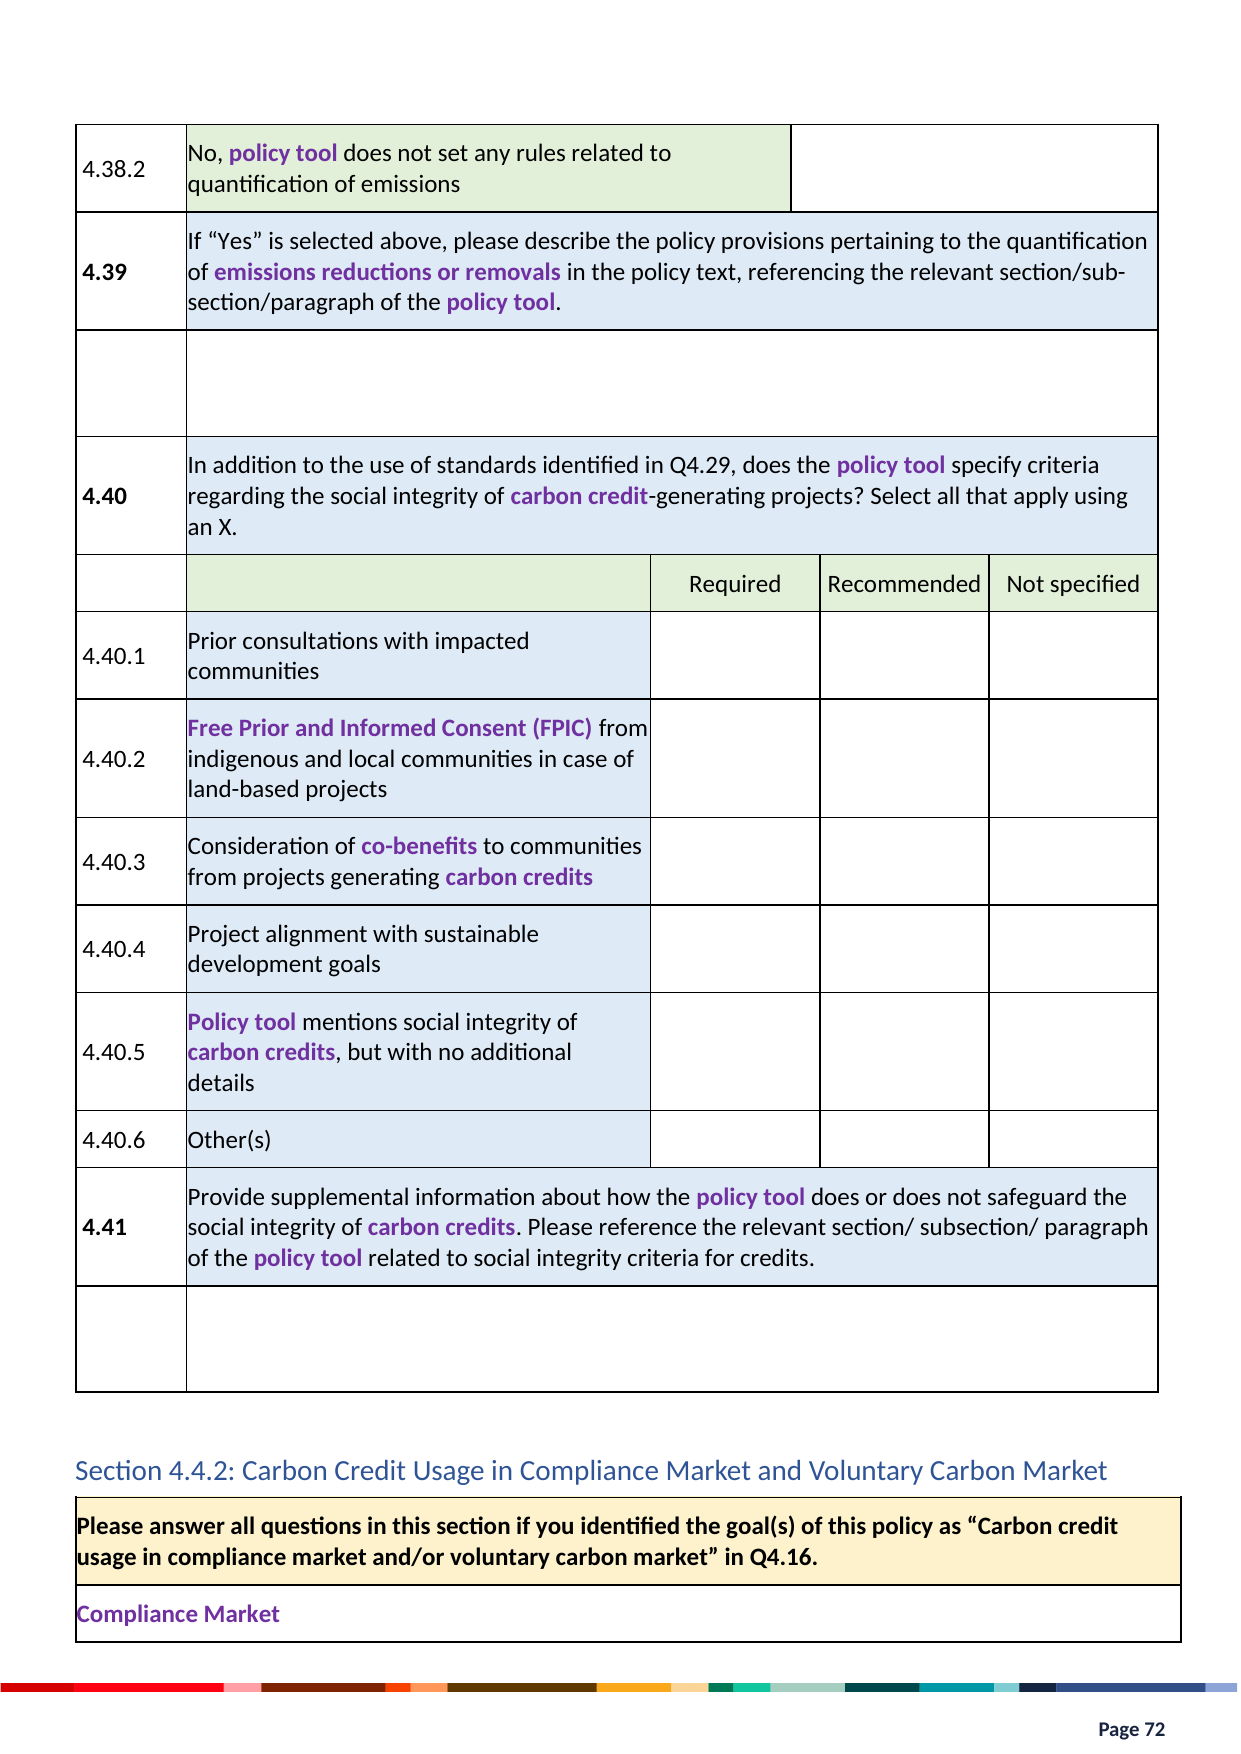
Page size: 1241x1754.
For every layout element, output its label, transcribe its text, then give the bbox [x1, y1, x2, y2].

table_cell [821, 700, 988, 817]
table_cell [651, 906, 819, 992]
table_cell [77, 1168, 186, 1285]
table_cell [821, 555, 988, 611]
picture [0, 1683, 1236, 1692]
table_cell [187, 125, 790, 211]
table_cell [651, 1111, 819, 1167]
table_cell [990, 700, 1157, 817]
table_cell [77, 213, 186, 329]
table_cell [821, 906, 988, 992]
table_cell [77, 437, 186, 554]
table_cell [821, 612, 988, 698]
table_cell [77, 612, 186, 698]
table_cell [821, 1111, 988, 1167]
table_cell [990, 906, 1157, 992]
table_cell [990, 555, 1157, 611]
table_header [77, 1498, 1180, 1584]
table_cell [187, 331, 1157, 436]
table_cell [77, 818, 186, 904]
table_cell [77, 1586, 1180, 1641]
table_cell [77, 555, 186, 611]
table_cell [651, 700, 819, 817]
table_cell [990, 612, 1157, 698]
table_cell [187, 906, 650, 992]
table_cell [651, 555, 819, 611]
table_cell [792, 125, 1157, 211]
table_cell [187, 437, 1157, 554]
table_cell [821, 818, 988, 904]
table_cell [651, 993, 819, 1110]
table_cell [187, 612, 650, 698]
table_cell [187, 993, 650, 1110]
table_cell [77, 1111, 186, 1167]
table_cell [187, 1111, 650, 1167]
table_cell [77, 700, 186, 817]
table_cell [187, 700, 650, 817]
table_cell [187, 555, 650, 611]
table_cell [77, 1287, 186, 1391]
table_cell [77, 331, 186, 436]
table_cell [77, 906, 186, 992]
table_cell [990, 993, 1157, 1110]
subtitle Section 4.4.2: Carbon Credit Usage in Compliance Market and Voluntary Carbon Market [75, 1452, 1165, 1488]
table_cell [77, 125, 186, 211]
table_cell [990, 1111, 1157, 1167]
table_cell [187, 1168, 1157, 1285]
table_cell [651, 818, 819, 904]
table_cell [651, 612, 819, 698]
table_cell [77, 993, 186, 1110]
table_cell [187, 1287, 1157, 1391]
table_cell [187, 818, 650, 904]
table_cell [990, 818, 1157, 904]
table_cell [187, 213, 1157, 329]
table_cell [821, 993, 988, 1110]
